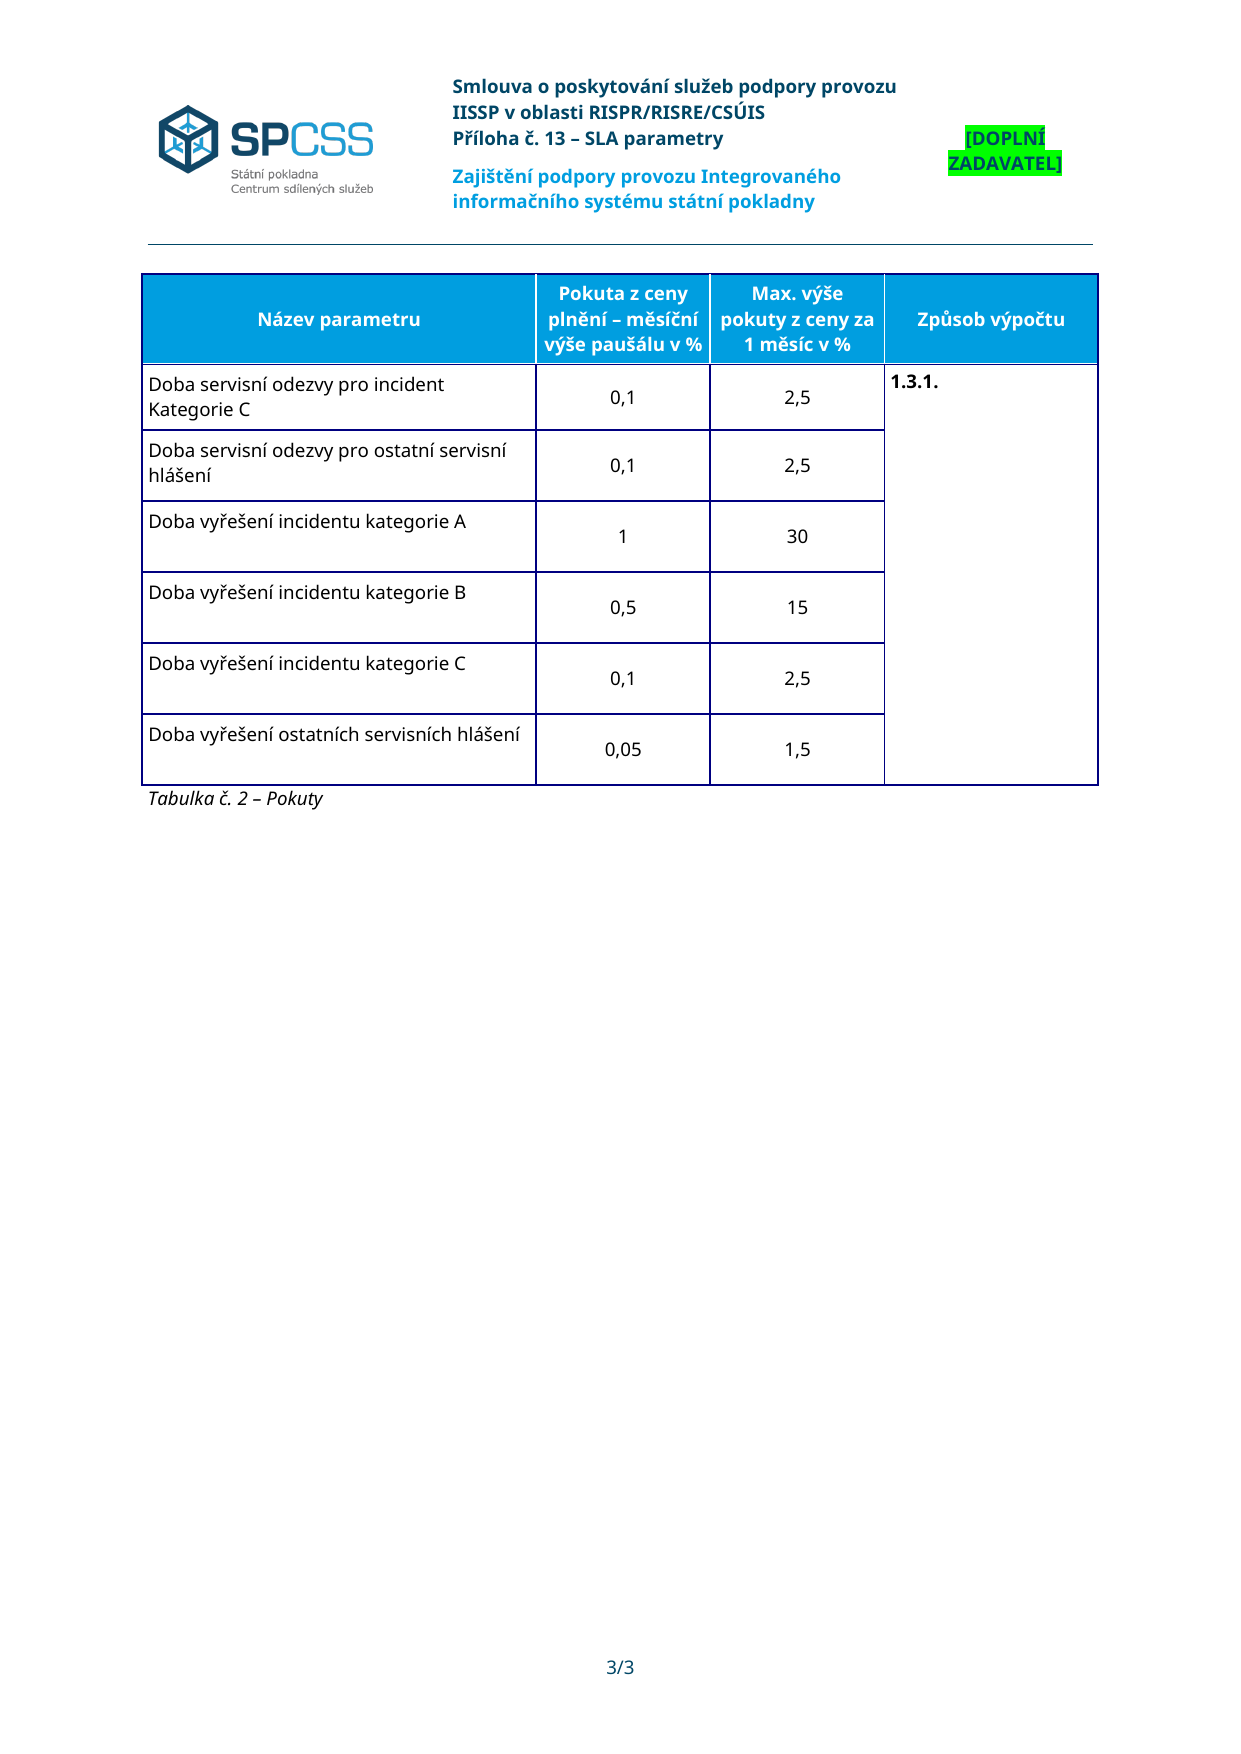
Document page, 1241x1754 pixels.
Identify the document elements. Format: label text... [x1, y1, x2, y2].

table_cell Doba vyřešení incidentu kategorie B [143, 573, 535, 642]
table_cell 0,1 [537, 431, 709, 500]
table_cell Doba vyřešení incidentu kategorie C [143, 644, 535, 713]
table_header Max. výše pokuty z ceny za 1 měsíc v % [711, 275, 884, 363]
text Tabulka č. 2 – Pokuty [148, 786, 1093, 811]
table_cell 2,5 [711, 431, 884, 500]
table_header Pokuta z ceny plnění – měsíční výše paušálu v % [537, 275, 709, 363]
table_cell Doba vyřešení ostatních servisních hlášení [143, 715, 535, 784]
table_cell Doba servisní odezvy pro ostatní servisní hlášení [143, 431, 535, 500]
table_cell 1 [537, 502, 709, 571]
table_cell Doba vyřešení incidentu kategorie A [143, 502, 535, 571]
table_cell 0,1 [537, 365, 709, 429]
picture [158, 105, 373, 195]
table_header Způsob výpočtu [885, 275, 1097, 363]
table_cell 0,05 [537, 715, 709, 784]
table_cell 30 [711, 502, 884, 571]
table_header Název parametru [143, 275, 535, 363]
table_cell 2,5 [711, 365, 884, 429]
table_cell 2,5 [711, 644, 884, 713]
table_cell 15 [711, 573, 884, 642]
table_cell Doba servisní odezvy pro incident Kategorie C [143, 365, 535, 429]
table_cell 1,5 [711, 715, 884, 784]
table_cell 0,5 [537, 573, 709, 642]
table_cell 0,1 [537, 644, 709, 713]
